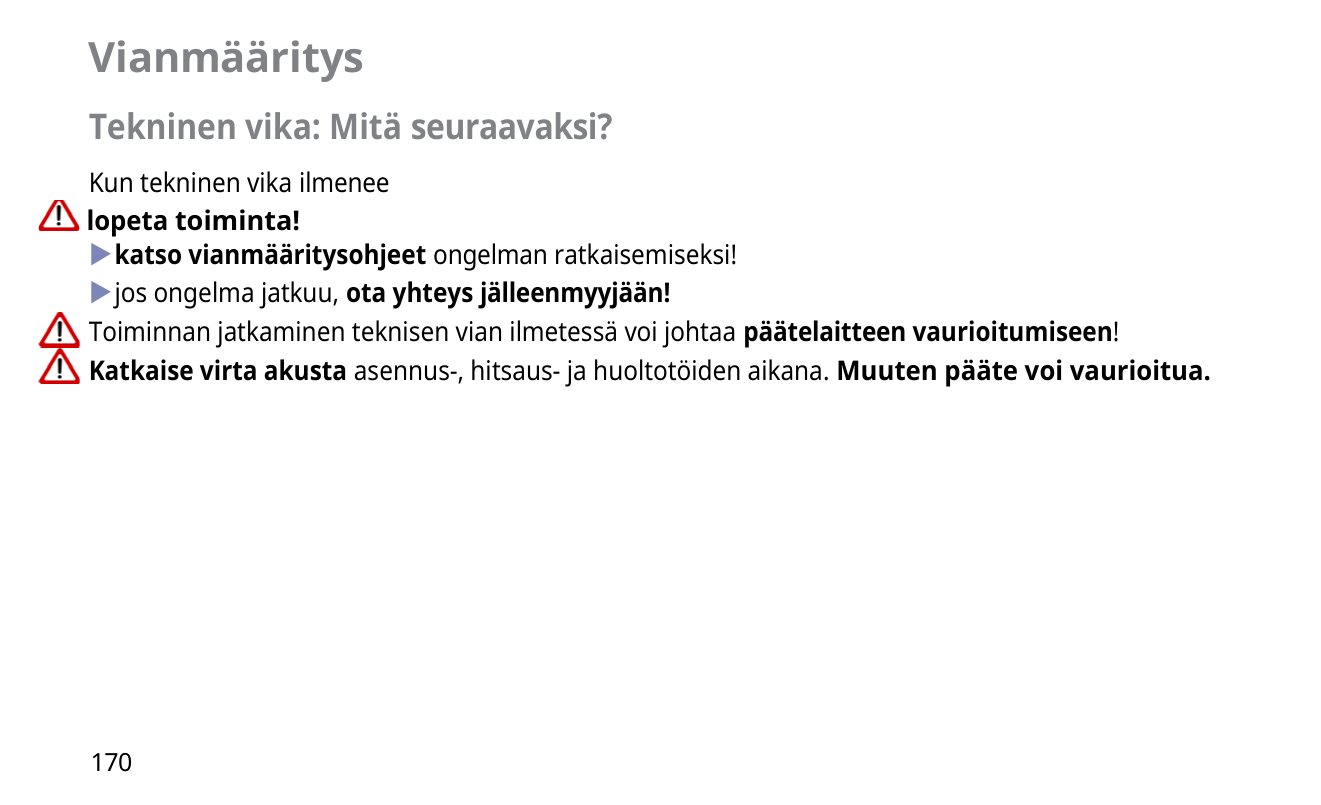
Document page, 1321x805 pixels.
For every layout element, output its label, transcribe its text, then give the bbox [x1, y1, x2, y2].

subtitle lopeta toiminta! [38, 202, 1258, 238]
subtitle Tekninen vika: Mitä seuraavaksi? [88, 102, 1258, 150]
text Toiminnan jatkaminen teknisen vian ilmetessä voi johtaa päätelaitteen vaurioitumiseen! [88, 312, 1258, 349]
text Kun tekninen vika ilmenee [88, 163, 1258, 200]
subtitle Vianmääritys [88, 27, 1258, 84]
picture [38, 312, 80, 384]
list jos ongelma jatkuu, ota yhteys jälleenmyyjään! [88, 273, 1258, 310]
list katso vianmääritysohjeet ongelman ratkaisemiseksi! [88, 238, 1258, 271]
picture [38, 200, 80, 231]
text Katkaise virta akusta asennus-, hitsaus- ja huoltotöiden aikana. Muuten pääte voi vaurioitua. [88, 358, 1258, 386]
